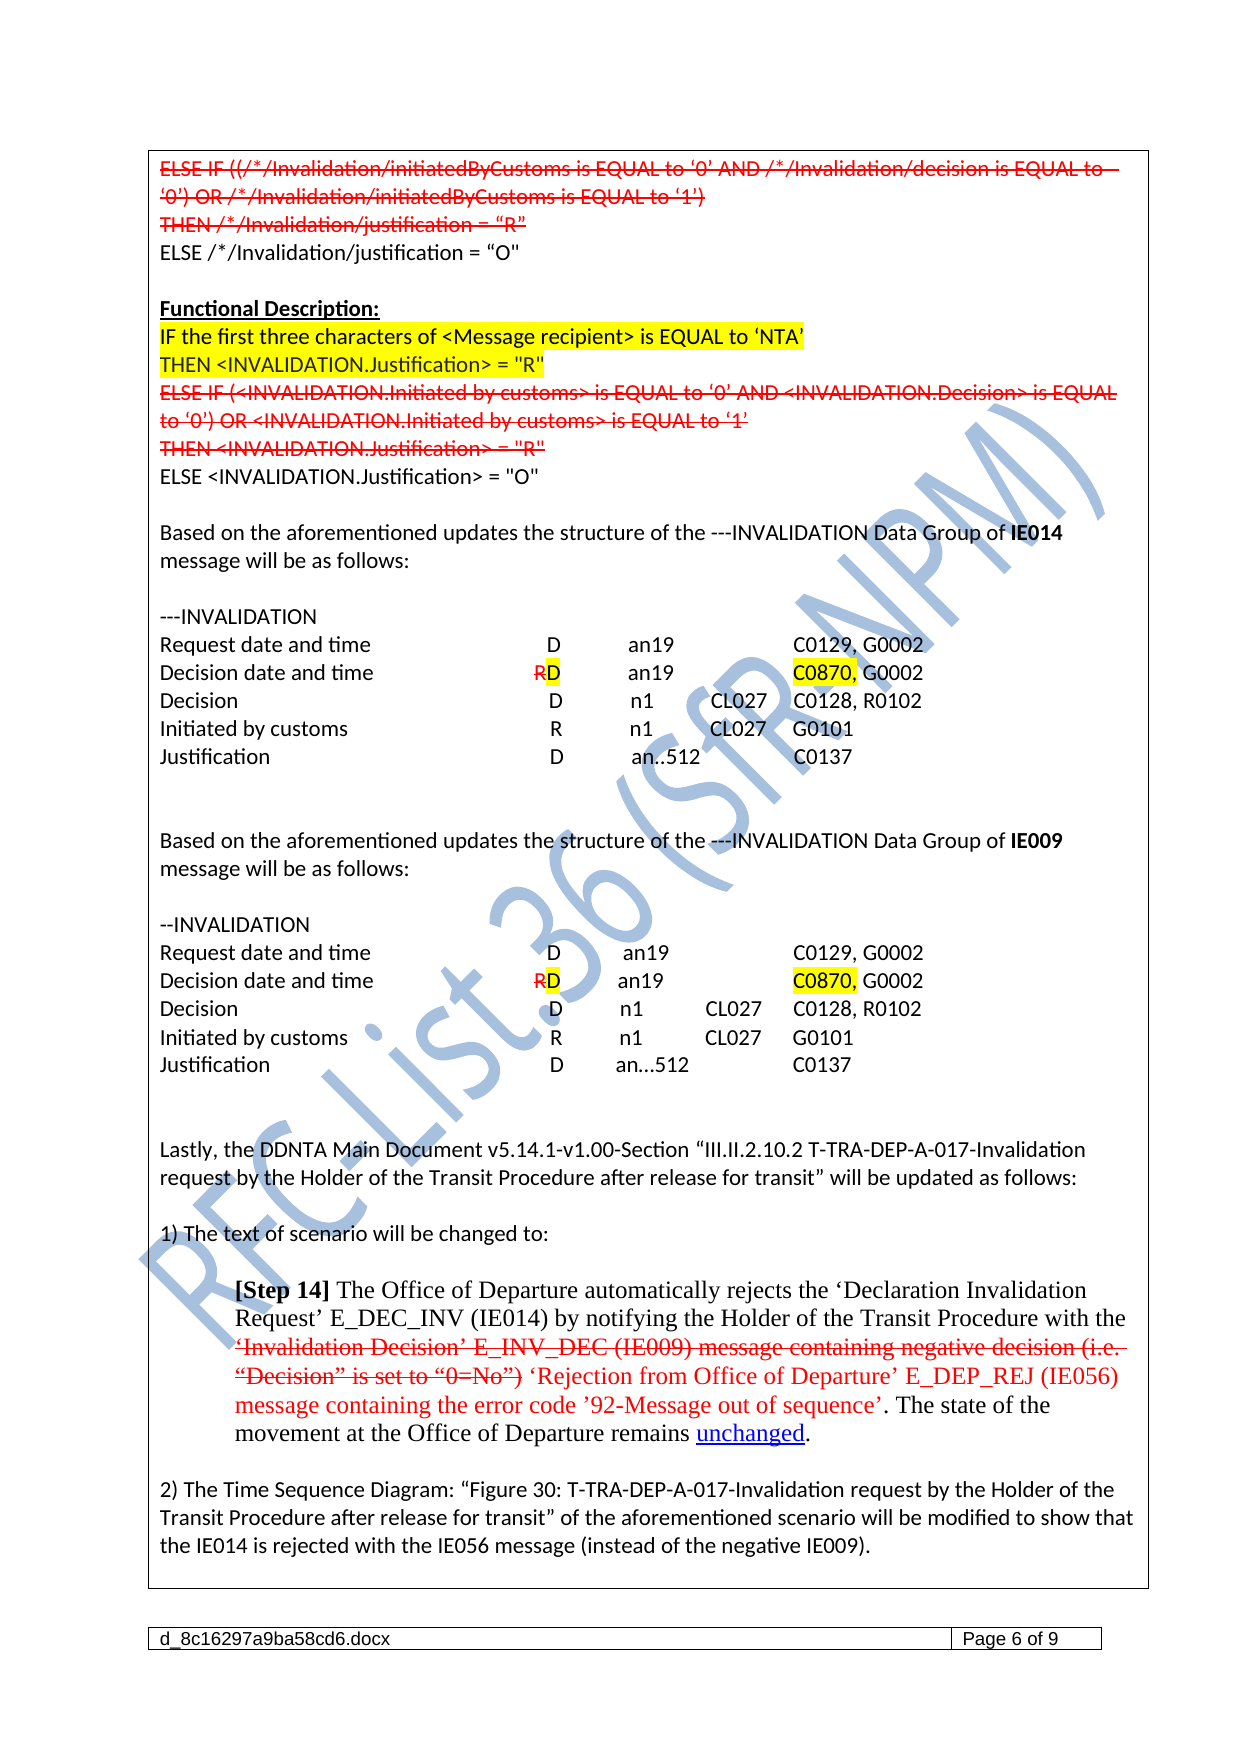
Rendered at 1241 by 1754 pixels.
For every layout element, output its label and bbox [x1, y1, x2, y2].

table_header [149, 151, 1148, 1587]
